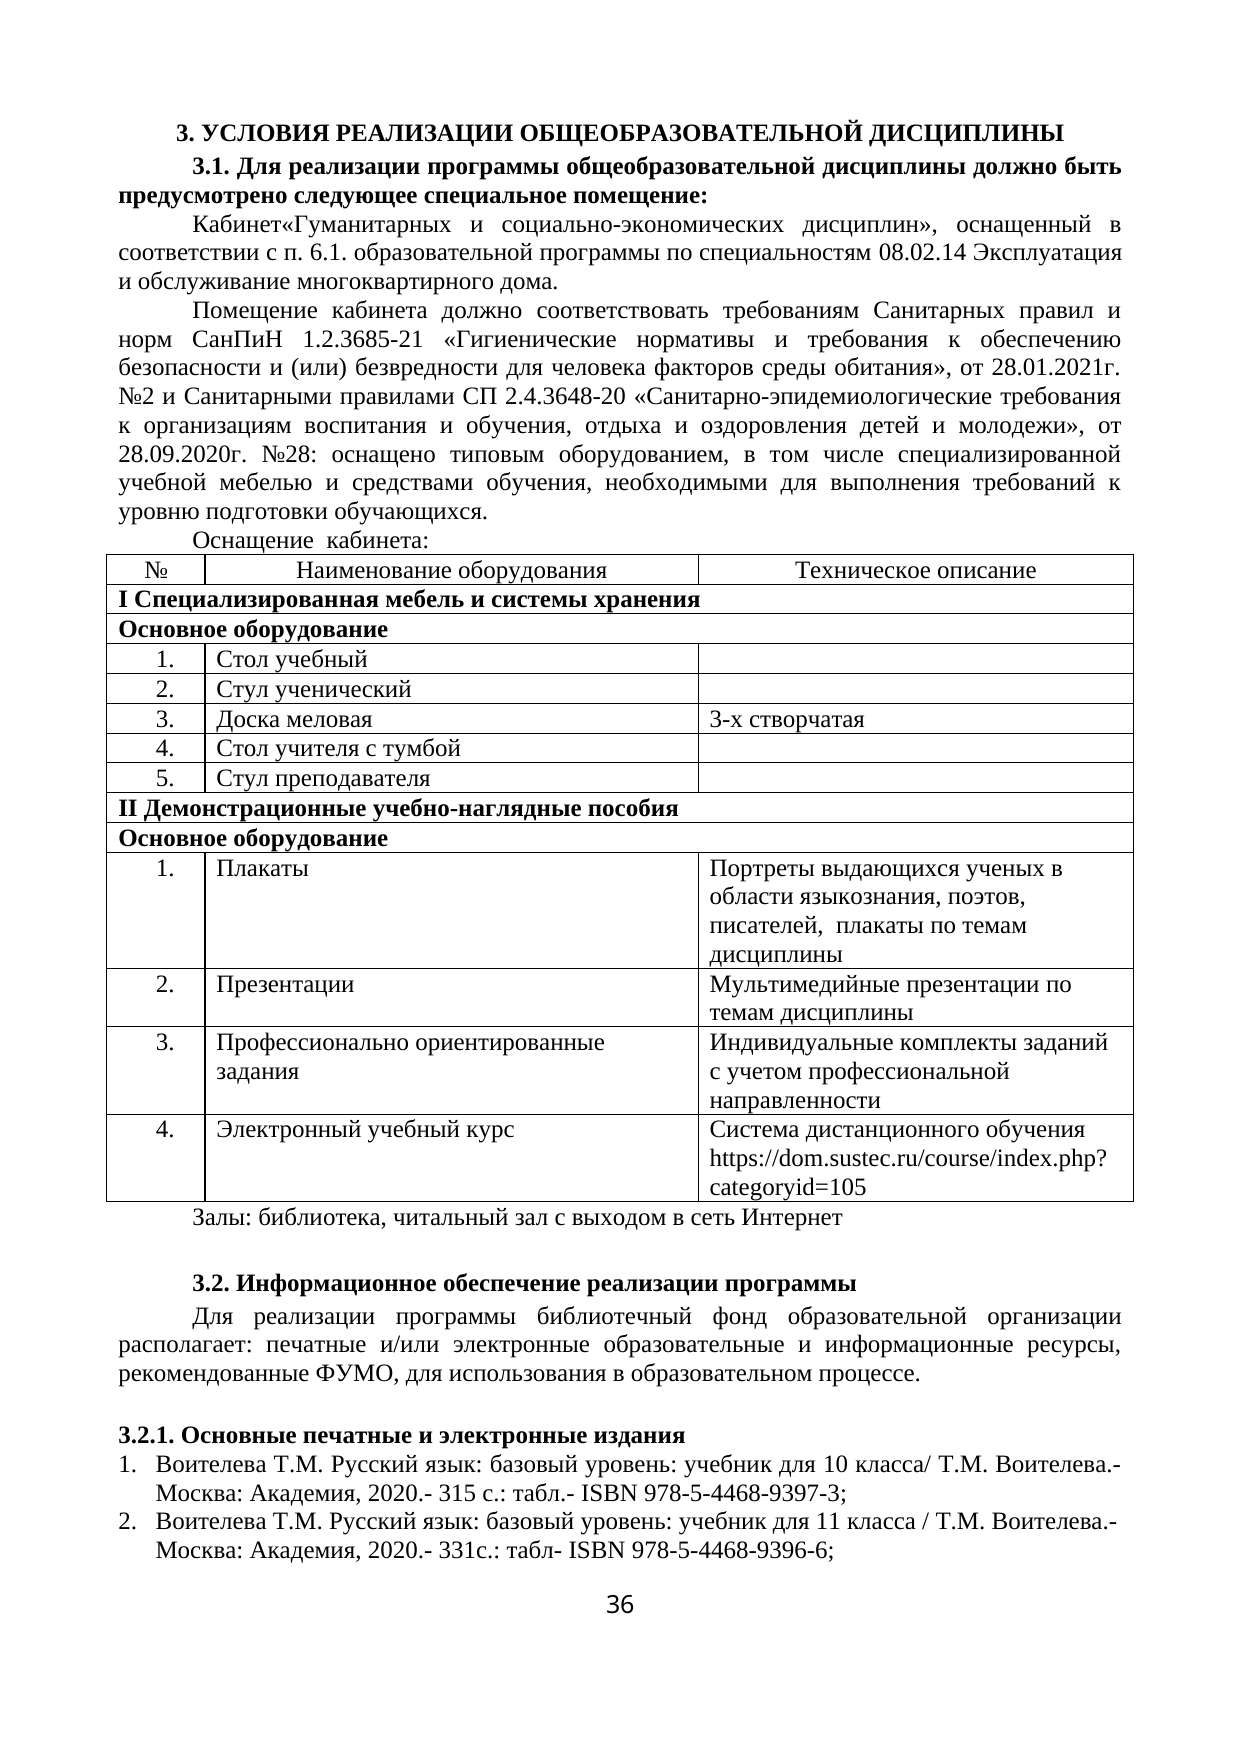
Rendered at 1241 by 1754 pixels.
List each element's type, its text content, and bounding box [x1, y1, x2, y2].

table_cell 3-х створчатая [699, 704, 1133, 732]
table_cell Доска меловая [206, 704, 698, 732]
table_cell [107, 1027, 204, 1113]
table_cell Система дистанционного обучения https://dom.sustec.ru/course/index.php?categoryid=105 [699, 1115, 1133, 1201]
table_cell II Демонстрационные учебно-наглядные пособия [107, 793, 1133, 822]
table_cell Стол учителя с тумбой [206, 734, 698, 762]
list Воителева Т.М. Русский язык: базовый уровень: учебник для 10 класса/ Т.М. Воителева.- Москва: Академия, 2020.- 315 с.: табл.- ISBN 978-5-4468-9397-3; [118, 1449, 1122, 1506]
table_cell Стул ученический [206, 674, 698, 703]
table_cell [107, 763, 204, 792]
table_cell [107, 853, 204, 968]
table_cell [107, 1115, 204, 1201]
text 3.2. Информационное обеспечение реализации программы [118, 1268, 1122, 1297]
table_cell [107, 674, 204, 703]
text Залы: библиотека, читальный зал с выходом в сеть Интернет [118, 1202, 1122, 1231]
table_cell [107, 644, 204, 673]
text Оснащение кабинета: [118, 525, 1122, 554]
table_cell [107, 969, 204, 1026]
text 3. УСЛОВИЯ РЕАЛИЗАЦИИ ОБЩЕОБРАЗОВАТЕЛЬНОЙ ДИСЦИПЛИНЫ [118, 118, 1122, 147]
table_cell [699, 734, 1133, 762]
table_cell Профессионально ориентированные задания [206, 1027, 698, 1113]
table_cell Основное оборудование [107, 823, 1133, 852]
table_cell Стул преподавателя [206, 763, 698, 792]
text 3.2.1. Основные печатные и электронные издания [118, 1420, 1122, 1449]
text Помещение кабинета должно соответствовать требованиям Санитарных правил и норм СанПиН 1.2.3685-21 «Гигиенические нормативы и требования к обеспечению безопасности и (или) безвредности для человека факторов среды обитания», от 28.01.2021г. №2 и Санитарными правилами СП 2.4.3648-20 «Санитарно-эпидемиологические требования к организациям воспитания и обучения, отдыха и оздоровления детей и молодежи», от 28.09.2020г. №28: оснащено типовым оборудованием, в том числе специализированной учебной мебелью и средствами обучения, необходимыми для выполнения требований к уровню подготовки обучающихся. [118, 295, 1122, 525]
table_cell [107, 734, 204, 762]
table_header Наименование оборудования [206, 555, 698, 583]
table_cell [699, 674, 1133, 703]
list Воителева Т.М. Русский язык: базовый уровень: учебник для 11 класса / Т.М. Воителева.- Москва: Академия, 2020.- 331с.: табл- ISBN 978-5-4468-9396-6; [118, 1506, 1122, 1564]
table_header Техническое описание [699, 555, 1133, 583]
table_cell Индивидуальные комплекты заданий с учетом профессиональной направленности [699, 1027, 1133, 1113]
text Кабинет«Гуманитарных и социально-экономических дисциплин», оснащенный в соответствии с п. 6.1. образовательной программы по специальностям 08.02.14 Эксплуатация и обслуживание многоквартирного дома. [118, 209, 1122, 295]
table_cell Плакаты [206, 853, 698, 968]
table_header № [107, 555, 204, 583]
table_cell Электронный учебный курс [206, 1115, 698, 1201]
text Для реализации программы библиотечный фонд образовательной организации располагает: печатные и/или электронные образовательные и информационные ресурсы, рекомендованные ФУМО, для использования в образовательном процессе. [118, 1301, 1122, 1387]
table_cell I Специализированная мебель и системы хранения [107, 585, 1133, 613]
table_cell Презентации [206, 969, 698, 1026]
text 3.1. Для реализации программы общеобразовательной дисциплины должно быть предусмотрено следующее специальное помещение: [118, 151, 1122, 209]
table_cell [699, 644, 1133, 673]
table_cell Портреты выдающихся ученых в области языкознания, поэтов, писателей, плакаты по темам дисциплины [699, 853, 1133, 968]
table_cell [107, 704, 204, 732]
table_cell Стол учебный [206, 644, 698, 673]
table_cell [699, 763, 1133, 792]
table_cell Основное оборудование [107, 614, 1133, 643]
table_cell Мультимедийные презентации по темам дисциплины [699, 969, 1133, 1026]
